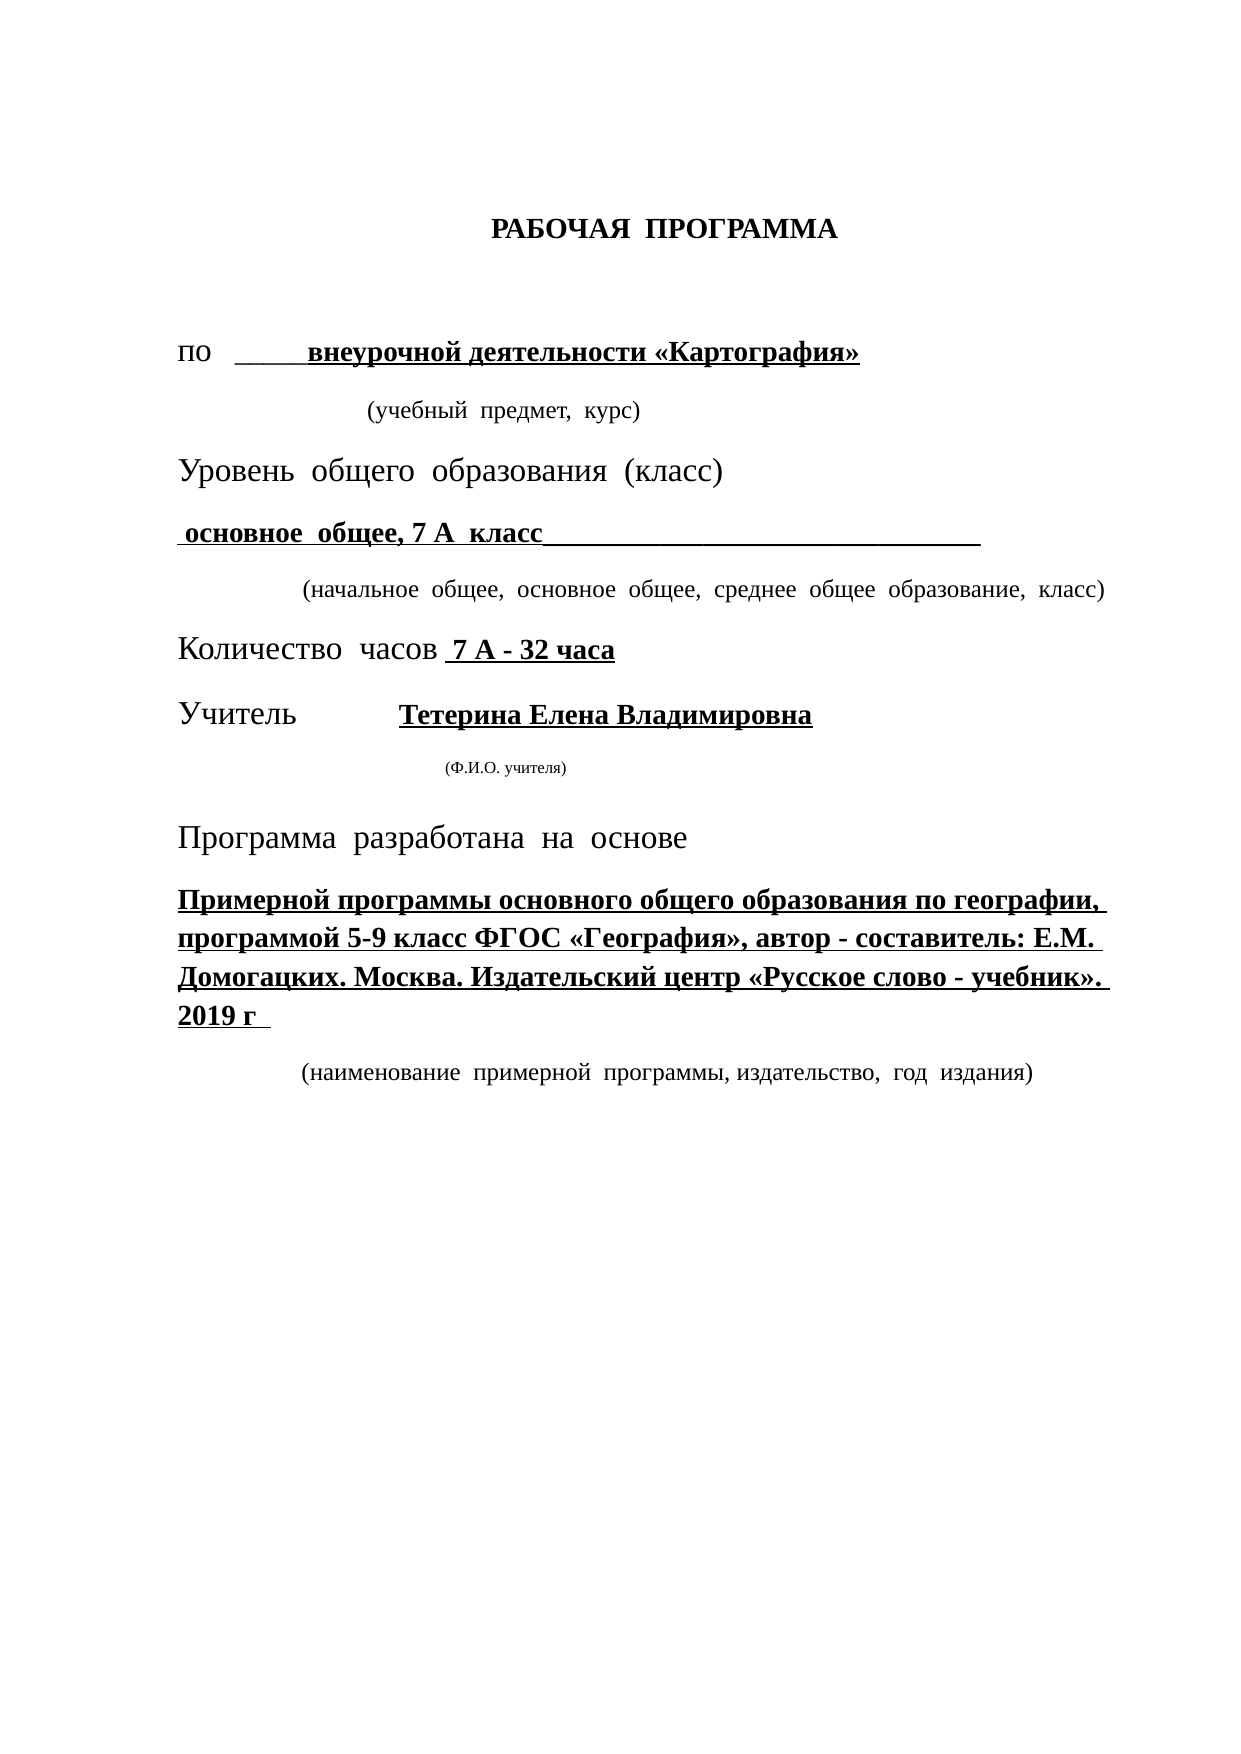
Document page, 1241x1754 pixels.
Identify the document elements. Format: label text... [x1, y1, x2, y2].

text Примерной программы основного общего образования по географии, программой 5-9 класс ФГОС «География», автор - составитель: Е.М. Домогацких. Москва. Издательский центр «Русское слово - учебник». 2019 г [177, 882, 1152, 1031]
text РАБОЧАЯ ПРОГРАММА [177, 212, 1152, 245]
text по _____внеурочной деятельности «Картография» [177, 330, 1152, 369]
text (наименование примерной программы, издательство, год издания) [177, 1057, 1152, 1086]
text основное общее, 7 А класс______________________________ [177, 515, 1152, 548]
text (начальное общее, основное общее, среднее общее образование, класс) [177, 574, 1152, 603]
text (Ф.И.О. учителя) [177, 758, 1152, 791]
text (учебный предмет, курс) [177, 395, 1152, 424]
text Программа разработана на основе [177, 817, 1152, 856]
text Учитель Тетерина Елена Владимировна [177, 693, 1152, 731]
text Количество часов 7 А - 32 часа [177, 628, 1181, 666]
text Уровень общего образования (класс) [177, 450, 1152, 488]
